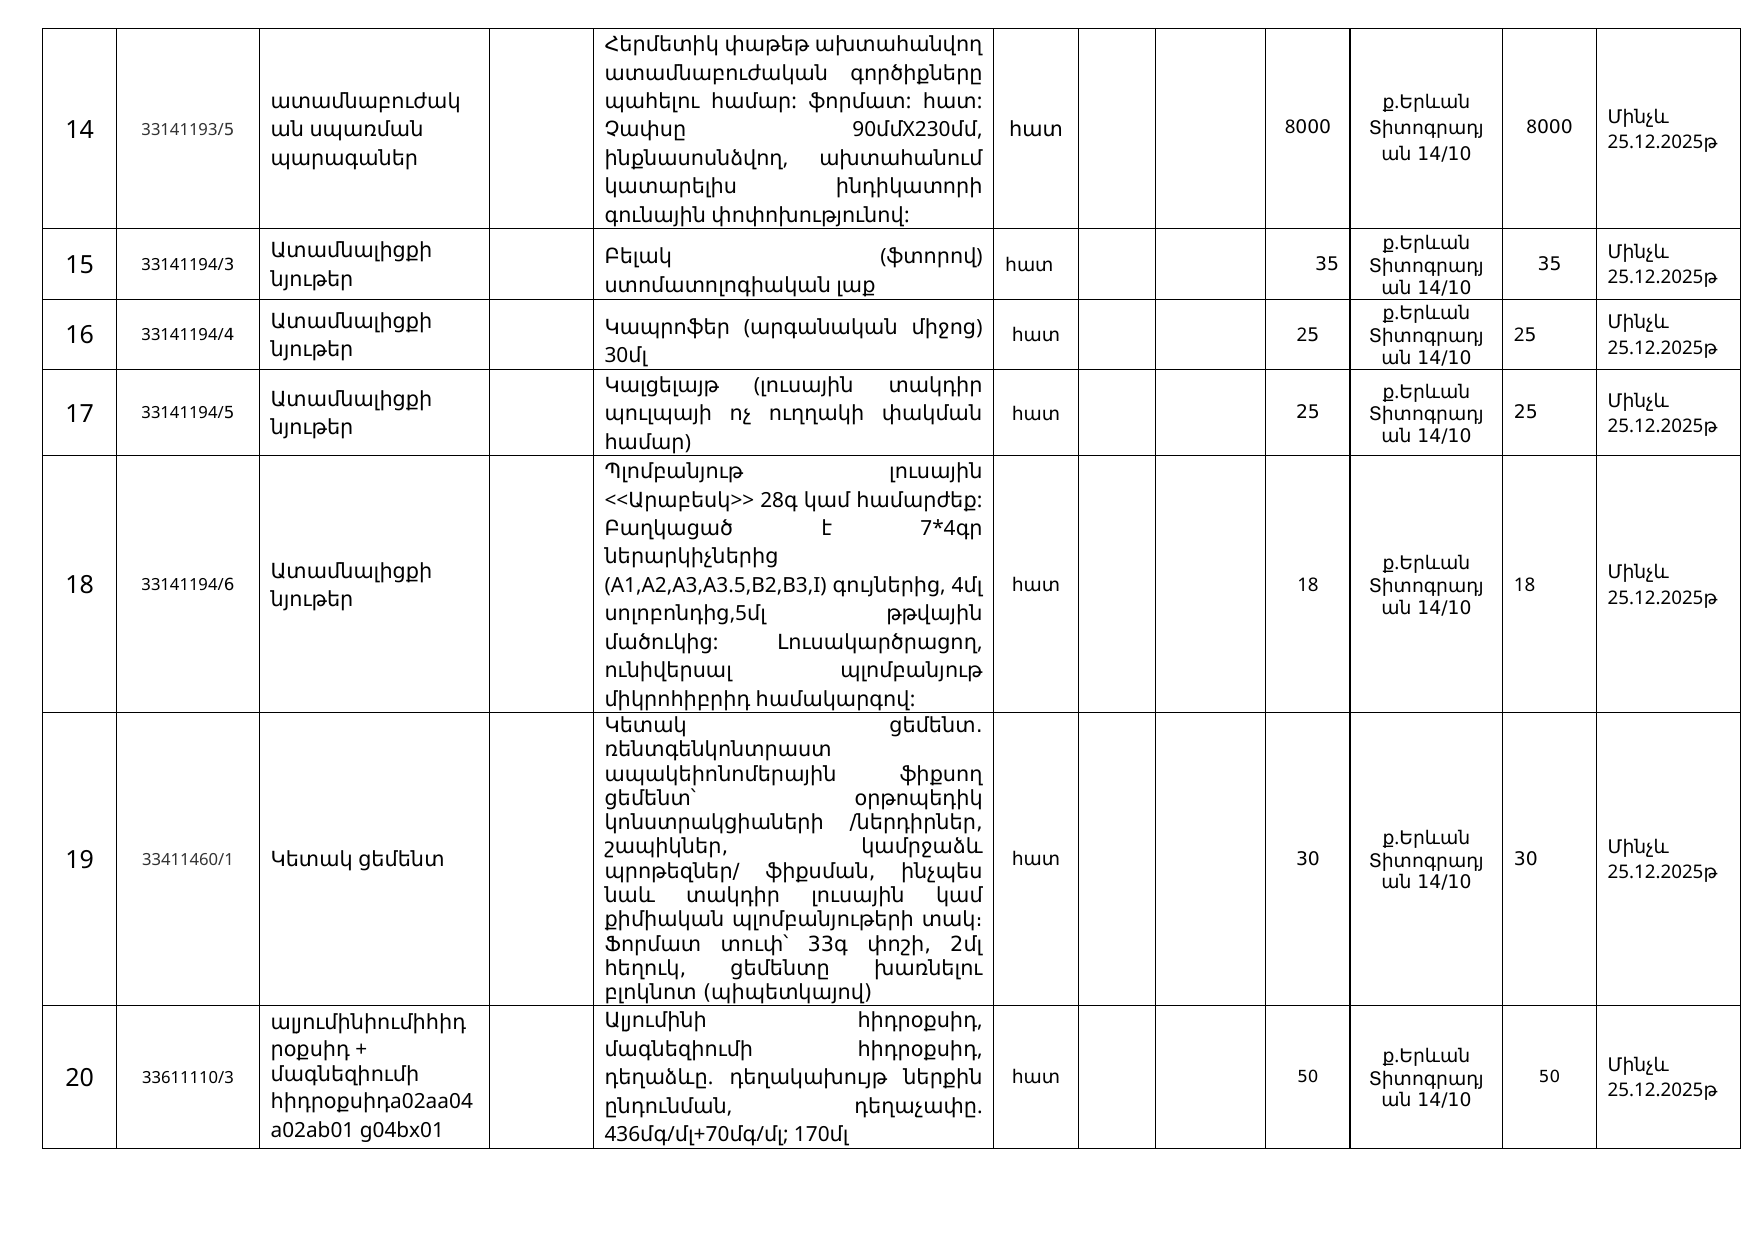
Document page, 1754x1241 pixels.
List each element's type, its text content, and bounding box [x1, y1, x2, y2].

table_cell 25 [1503, 300, 1596, 369]
table_cell 18 [43, 456, 116, 712]
table_cell 30 [1503, 713, 1596, 1004]
table_cell Ատամնալիցքի նյութեր [260, 229, 489, 298]
table_cell Մինչև 25.12.2025թ [1597, 300, 1740, 369]
table_cell 33411460/1 [117, 713, 259, 1004]
table_cell հատ [994, 370, 1078, 455]
table_cell Մինչև 25.12.2025թ [1597, 29, 1740, 228]
table_cell հատ [994, 456, 1078, 712]
table_cell 25 [1266, 300, 1349, 369]
table_cell [1156, 300, 1265, 369]
table_cell [1079, 300, 1155, 369]
table_cell հատ [994, 1006, 1078, 1148]
table_cell 33141194/5 [117, 370, 259, 455]
table_cell [1156, 1006, 1265, 1148]
table_cell [1156, 370, 1265, 455]
table_cell [1156, 229, 1265, 298]
table_cell 15 [43, 229, 116, 298]
table_cell [490, 29, 593, 228]
table_cell 50 [1266, 1006, 1349, 1148]
table_cell [1079, 29, 1155, 228]
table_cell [1351, 1006, 1502, 1148]
table_cell ալյումինիումիհիդրօքսիդ + մագնեզիումի հիդրօքսիդa02aa04 a02ab01 g04bx01 [260, 1006, 489, 1148]
table_cell ատամնաբուժական սպառման պարագաներ [260, 29, 489, 228]
table_cell ք.Երևան Տիտոգրադյան 14/10 [1351, 713, 1502, 1004]
table_cell Մինչև 25.12.2025թ [1597, 370, 1740, 455]
table_cell հատ [994, 713, 1078, 1004]
table_cell 8000 [1266, 29, 1349, 228]
table_cell 50 [1503, 1006, 1596, 1148]
table_cell 35 [1266, 229, 1349, 298]
table_cell Պլոմբանյութ լուսային <<Արաբեսկ>> 28գ կամ համարժեք: Բաղկացած է 7*4գր ներարկիչներից (A1,A2,A3,A3.5,B2,B3,I) գույներից, 4մլ սոլոբոնդից,5մլ թթվային մածուկից: Լուսակարծրացող, ունիվերսալ պլոմբանյութ միկրոհիբրիդ համակարգով: [594, 456, 993, 712]
table_cell Մինչև 25.12.2025թ [1597, 713, 1740, 1004]
table_cell հատ [994, 300, 1078, 369]
table_cell Ատամնալիցքի նյութեր [260, 370, 489, 455]
table_cell Մինչև 25.12.2025թ [1597, 1006, 1740, 1148]
table_cell 14 [43, 29, 116, 228]
table_cell 33141194/6 [117, 456, 259, 712]
table_cell 33141194/4 [117, 300, 259, 369]
table_cell 8000 [1503, 29, 1596, 228]
table_cell ք.Երևան Տիտոգրադյան 14/10 [1351, 370, 1502, 455]
table_cell ք.Երևան Տիտոգրադյան 14/10 [1351, 229, 1502, 298]
table_cell [1079, 370, 1155, 455]
table_cell [1156, 713, 1265, 1004]
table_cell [1351, 29, 1502, 228]
table_cell [1079, 1006, 1155, 1148]
table_cell [490, 300, 593, 369]
table_cell 17 [43, 370, 116, 455]
table_cell 25 [1266, 370, 1349, 455]
table_cell [490, 1006, 593, 1148]
table_cell 18 [1266, 456, 1349, 712]
table_cell [490, 456, 593, 712]
table_cell Ատամնալիցքի նյութեր [260, 456, 489, 712]
table_cell 33611110/3 [117, 1006, 259, 1148]
table_cell ք.Երևան Տիտոգրադյան 14/10 [1351, 300, 1502, 369]
table_cell 30 [1266, 713, 1349, 1004]
table_cell [490, 370, 593, 455]
table_cell 18 [1503, 456, 1596, 712]
table_cell 35 [1503, 229, 1596, 298]
table_cell Ալյումինի հիդրօքսիդ, մագնեզիումի հիդրօքսիդ, դեղաձևը. դեղակախույթ ներքին ընդունման, դեղաչափը. 436մգ/մլ+70մգ/մլ; 170մլ [594, 1006, 993, 1148]
table_cell [1079, 713, 1155, 1004]
table_cell ք.Երևան Տիտոգրադյան 14/10 [1351, 456, 1502, 712]
table_cell Մինչև 25.12.2025թ [1597, 456, 1740, 712]
table_cell հատ [994, 29, 1078, 228]
table_cell Կետակ ցեմենտ․ ռենտգենկոնտրաստ ապակեիոնոմերային ֆիքսող ցեմենտ՝ օրթոպեդիկ կոնստրակցիաների /ներդիրներ, շապիկներ, կամրջաձև պրոթեզներ/ ֆիքսման, ինչպես նաև տակդիր լուսային կամ քիմիական պլոմբանյութերի տակ։ Ֆորմատ տուփ՝ 33գ փոշի, 2մլ հեղուկ, ցեմենտը խառնելու բլոկնոտ (պիպետկայով) [594, 713, 993, 1004]
table_cell 16 [43, 300, 116, 369]
table_cell [490, 713, 593, 1004]
table_cell Ատամնալիցքի նյութեր [260, 300, 489, 369]
table_cell [490, 229, 593, 298]
table_cell հատ [994, 229, 1078, 298]
table_cell Բելակ (ֆտորով) ստոմատոլոգիական լաք [594, 229, 993, 298]
table_cell [1156, 29, 1265, 228]
table_cell Կալցելայթ (լուսային տակդիր պուլպայի ոչ ուղղակի փակման համար) [594, 370, 993, 455]
table_cell 20 [43, 1006, 116, 1148]
table_cell [1156, 456, 1265, 712]
table_cell [1079, 456, 1155, 712]
table_cell Մինչև 25.12.2025թ [1597, 229, 1740, 298]
table_cell 33141193/5 [117, 29, 259, 228]
table_cell Կապրոֆեր (արգանական միջոց) 30մլ [594, 300, 993, 369]
table_cell 25 [1503, 370, 1596, 455]
table_cell 33141194/3 [117, 229, 259, 298]
table_cell Հերմետիկ փաթեթ ախտահանվող ատամնաբուժական գործիքները պահելու համար: ֆորմատ: հատ: Չափսը 90մմX230մմ, ինքնասոսնձվող, ախտահանում կատարելիս ինդիկատորի գունային փոփոխությունով: [594, 29, 993, 228]
table_cell Կետակ ցեմենտ [260, 713, 489, 1004]
table_cell [1079, 229, 1155, 298]
table_cell 19 [43, 713, 116, 1004]
